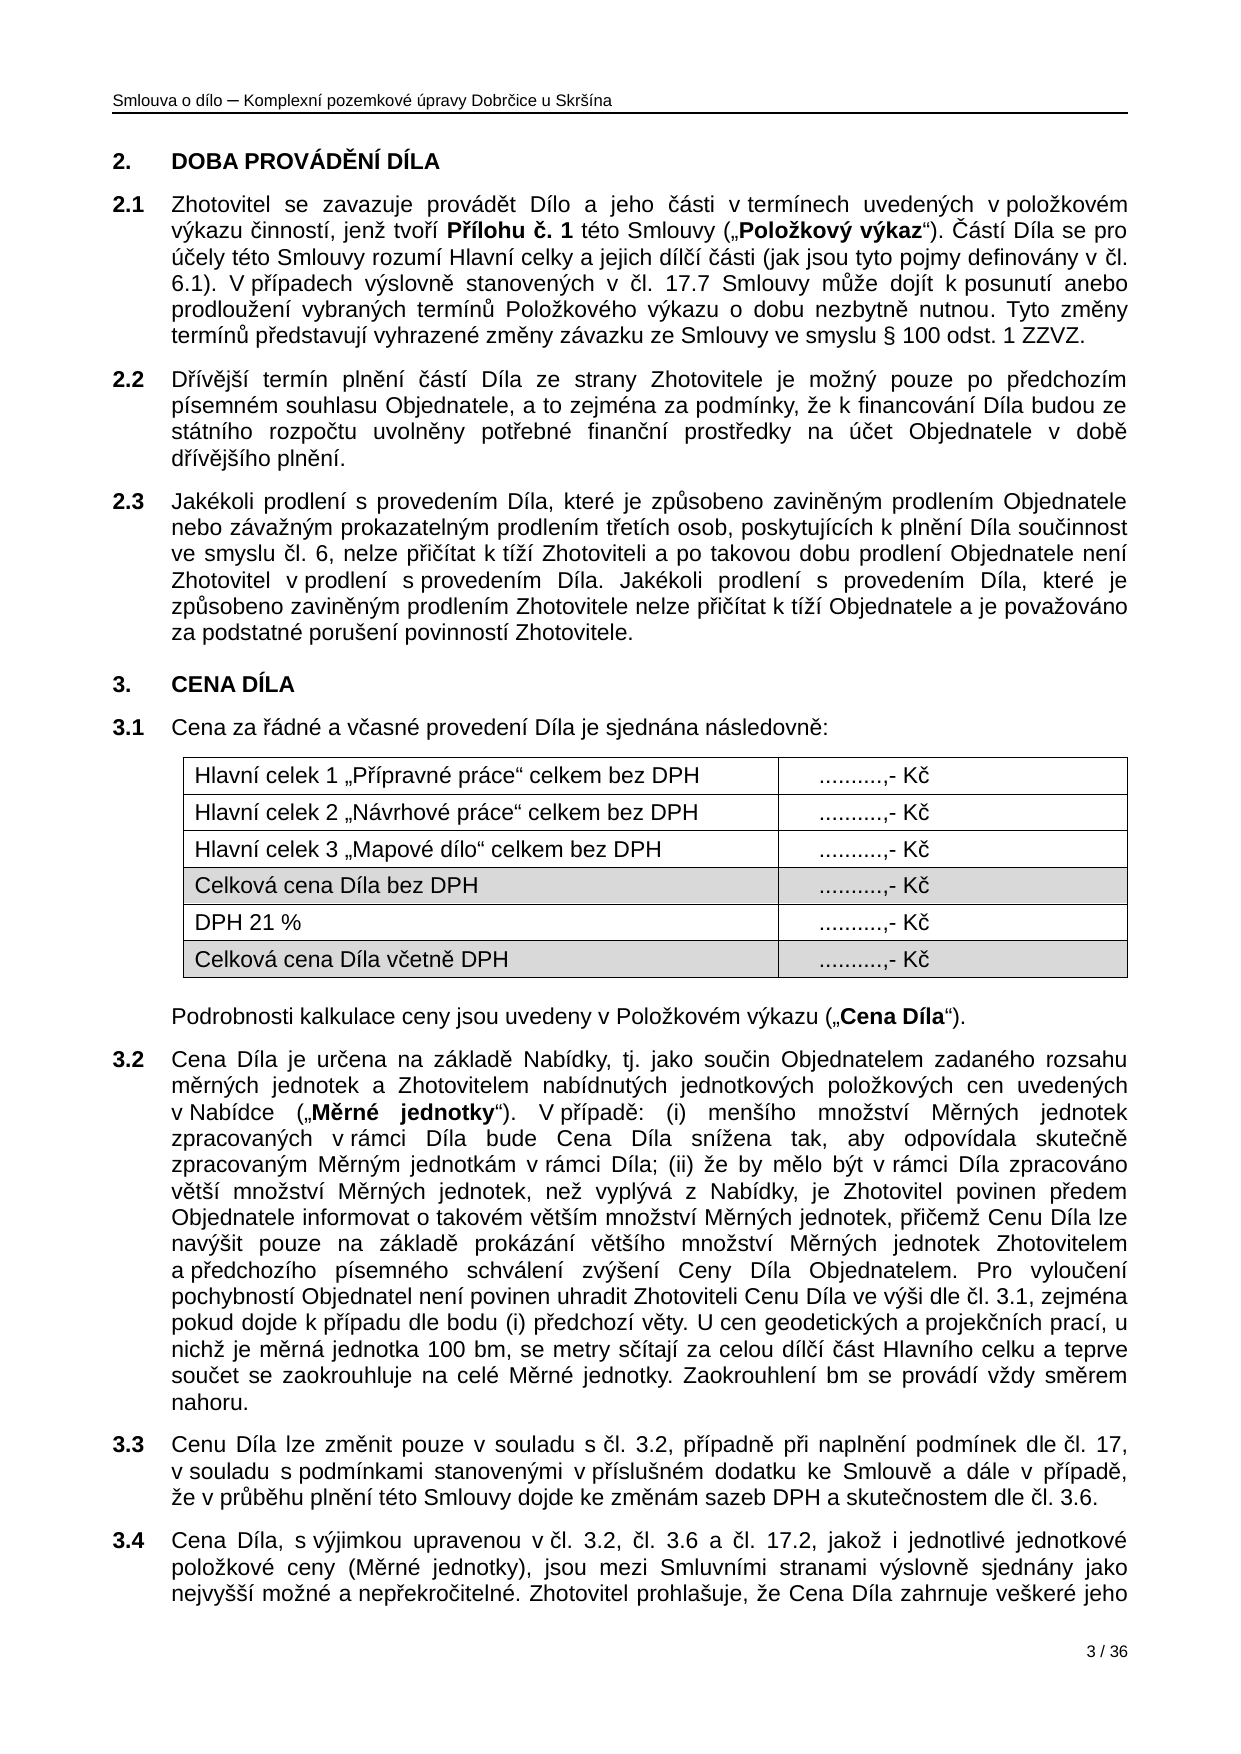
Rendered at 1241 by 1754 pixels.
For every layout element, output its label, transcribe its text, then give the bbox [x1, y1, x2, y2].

table_cell DPH 21 % [184, 905, 778, 940]
text Cena Díla je určena na základě Nabídky, tj. jako součin Objednatelem zadaného rozsahu měrných jednotek a Zhotovitelem nabídnutých jednotkových položkových cen uvedených v Nabídce („Měrné jednotky“). V případě: (i) menšího množství Měrných jednotek zpracovaných v rámci Díla bude Cena Díla snížena tak, aby odpovídala skutečně zpracovaným Měrným jednotkám v rámci Díla; (ii) že by mělo být v rámci Díla zpracováno větší množství Měrných jednotek, než vyplývá z Nabídky, je Zhotovitel povinen předem Objednatele informovat o takovém větším množství Měrných jednotek, přičemž Cenu Díla lze navýšit pouze na základě prokázání většího množství Měrných jednotek Zhotovitelem a předchozího písemného schválení zvýšení Ceny Díla Objednatelem. Pro vyloučení pochybností Objednatel není povinen uhradit Zhotoviteli Cenu Díla ve výši dle čl. 3.1, zejména pokud dojde k případu dle bodu (i) předchozí věty. U cen geodetických a projekčních prací, u nichž je měrná jednotka 100 bm, se metry sčítají za celou dílčí část Hlavního celku a teprve součet se zaokrouhluje na celé Měrné jednotky. Zaokrouhlení bm se provádí vždy směrem nahoru. [112, 1046, 1128, 1415]
table_cell ..........,- Kč [779, 905, 1127, 940]
text Zhotovitel se zavazuje provádět Dílo a jeho části v termínech uvedených v položkovém výkazu činností, jenž tvoří Přílohu č. 1 této Smlouvy („Položkový výkaz“). Částí Díla se pro účely této Smlouvy rozumí Hlavní celky a jejich dílčí části (jak jsou tyto pojmy definovány v čl. 6.1). V případech výslovně stanovených v čl. 17.7 Smlouvy může dojít k posunutí anebo prodloužení vybraných termínů Položkového výkazu o dobu nezbytně nutnou. Tyto změny termínů představují vyhrazené změny závazku ze Smlouvy ve smyslu § 100 odst. 1 ZZVZ. [112, 191, 1128, 349]
table_cell ..........,- Kč [779, 795, 1127, 830]
text Dřívější termín plnění částí Díla ze strany Zhotovitele je možný pouze po předchozím písemném souhlasu Objednatele, a to zejména za podmínky, že k financování Díla budou ze státního rozpočtu uvolněny potřebné finanční prostředky na účet Objednatele v době dřívějšího plnění. [112, 366, 1128, 471]
table_cell ..........,- Kč [779, 831, 1127, 867]
table_header ..........,- Kč [779, 758, 1127, 793]
text Jakékoli prodlení s provedením Díla, které je způsobeno zaviněným prodlením Objednatele nebo závažným prokazatelným prodlením třetích osob, poskytujících k plnění Díla součinnost ve smyslu čl. 6, nelze přičítat k tíží Zhotoviteli a po takovou dobu prodlení Objednatele není Zhotovitel v prodlení s provedením Díla. Jakékoli prodlení s provedením Díla, které je způsobeno zaviněným prodlením Zhotovitele nelze přičítat k tíží Objednatele a je považováno za podstatné porušení povinností Zhotovitele. [112, 488, 1128, 646]
text Cenu Díla lze změnit pouze v souladu s čl. 3.2, případně při naplnění podmínek dle čl. 17, v souladu s podmínkami stanovenými v příslušném dodatku ke Smlouvě a dále v případě, že v průběhu plnění této Smlouvy dojde ke změnám sazeb DPH a skutečnostem dle čl. 3.6. [112, 1431, 1128, 1511]
table_cell Celková cena Díla bez DPH [184, 868, 778, 903]
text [112, 1527, 1128, 1606]
table_cell Hlavní celek 3 „Mapové dílo“ celkem bez DPH [184, 831, 778, 867]
text Doba PROVÁDĚNÍ díla [112, 148, 1128, 174]
table_cell Celková cena Díla včetně DPH [184, 941, 778, 977]
table_header Hlavní celek 1 „Přípravné práce“ celkem bez DPH [184, 758, 778, 793]
table_cell ..........,- Kč [779, 941, 1127, 977]
table_cell Hlavní celek 2 „Návrhové práce“ celkem bez DPH [184, 795, 778, 830]
list Podrobnosti kalkulace ceny jsou uvedeny v Položkovém výkazu („Cena Díla“). [171, 1003, 1128, 1029]
table_cell ..........,- Kč [779, 868, 1127, 903]
text Cena za řádné a včasné provedení Díla je sjednána následovně: [112, 714, 1128, 740]
text Cena díla [112, 671, 1128, 697]
